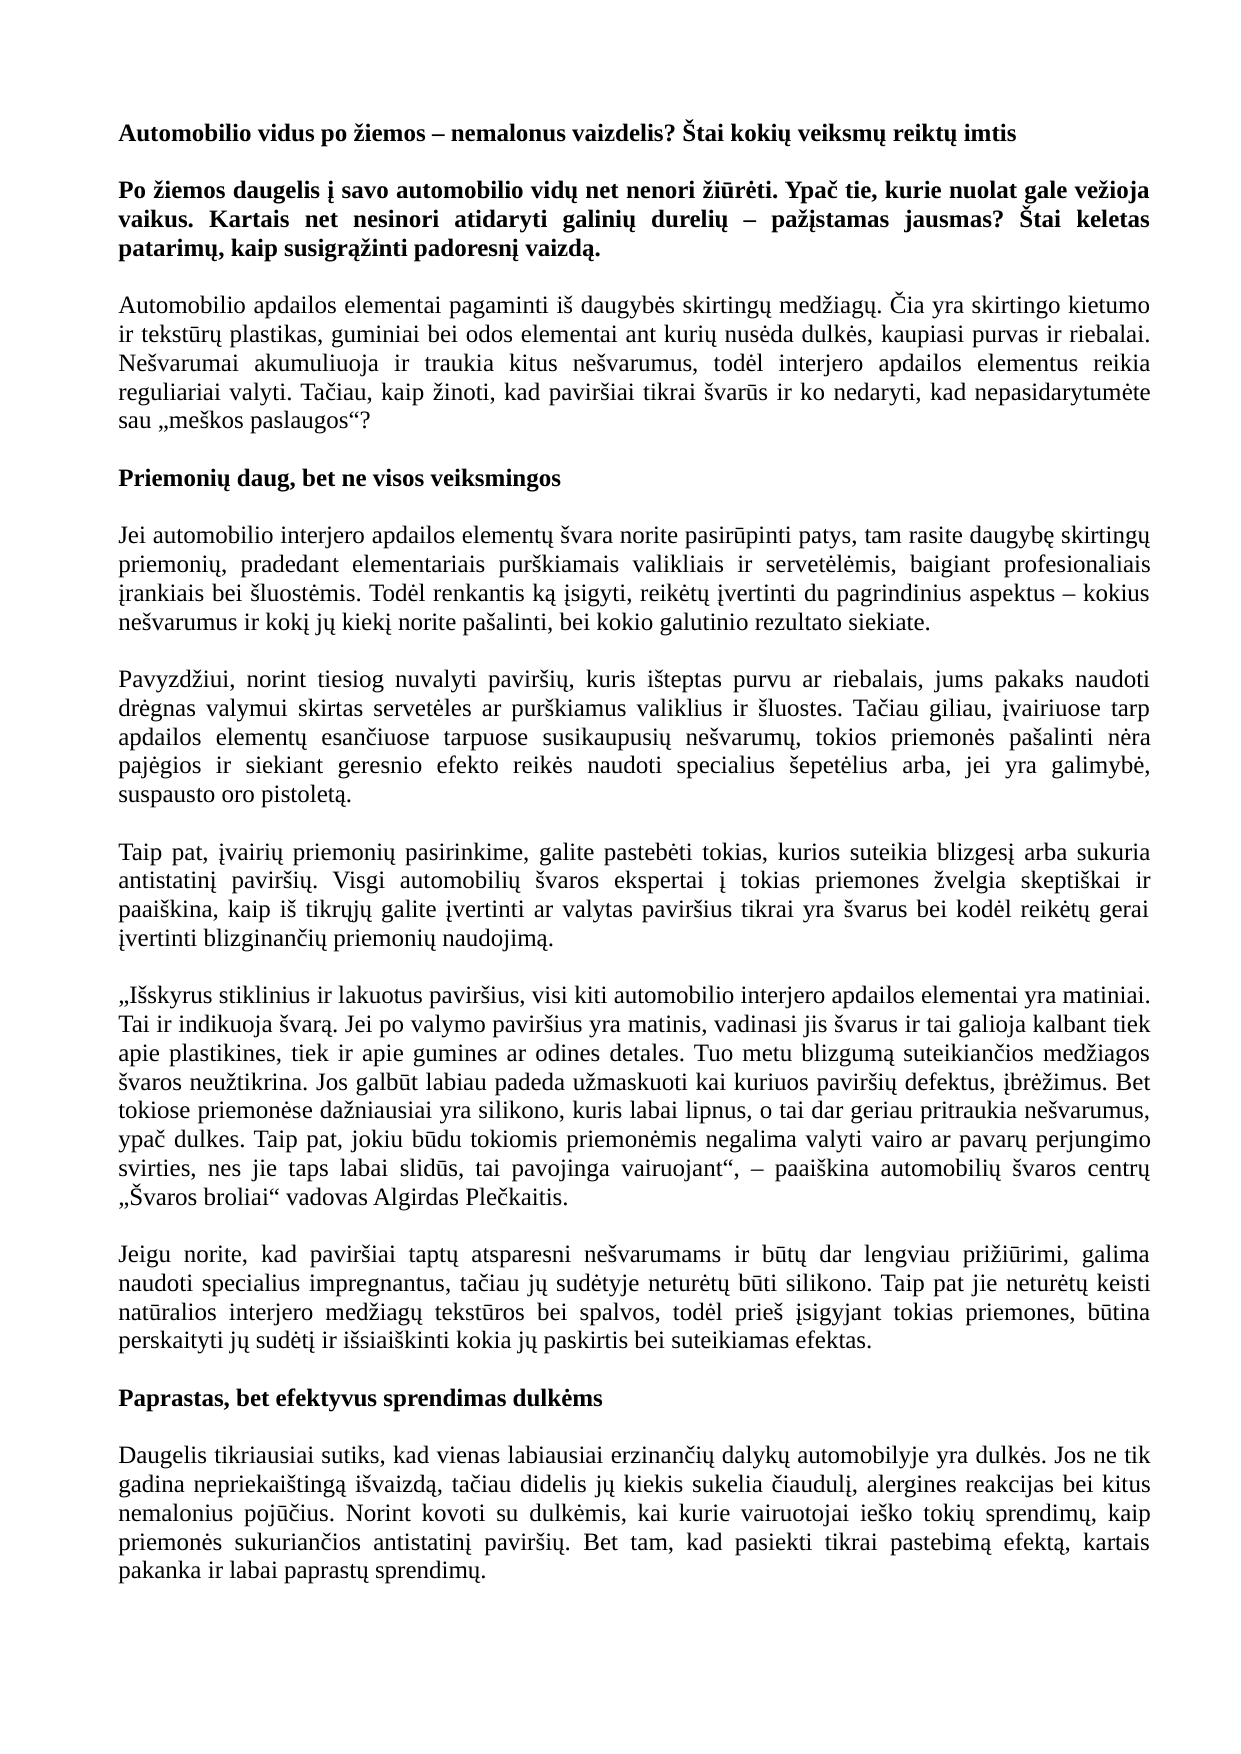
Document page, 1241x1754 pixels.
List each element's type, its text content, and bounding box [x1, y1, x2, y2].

text Po žiemos daugelis į savo automobilio vidų net nenori žiūrėti. Ypač tie, kurie nuolat gale vežioja vaikus. Kartais net nesinori atidaryti galinių durelių – pažįstamas jausmas? Štai keletas patarimų, kaip susigrąžinti padoresnį vaizdą. [118, 176, 1152, 262]
text Pavyzdžiui, norint tiesiog nuvalyti paviršių, kuris išteptas purvu ar riebalais, jums pakaks naudoti drėgnas valymui skirtas servetėles ar purškiamus valiklius ir šluostes. Tačiau giliau, įvairiuose tarp apdailos elementų esančiuose tarpuose susikaupusių nešvarumų, tokios priemonės pašalinti nėra pajėgios ir siekiant geresnio efekto reikės naudoti specialius šepetėlius arba, jei yra galimybė, suspausto oro pistoletą. [118, 664, 1152, 808]
text Daugelis tikriausiai sutiks, kad vienas labiausiai erzinančių dalykų automobilyje yra dulkės. Jos ne tik gadina nepriekaištingą išvaizdą, tačiau didelis jų kiekis sukelia čiaudulį, alergines reakcijas bei kitus nemalonius pojūčius. Norint kovoti su dulkėmis, kai kurie vairuotojai ieško tokių sprendimų, kaip priemonės sukuriančios antistatinį paviršių. Bet tam, kad pasiekti tikrai pastebimą efektą, kartais pakanka ir labai paprastų sprendimų. [118, 1441, 1152, 1584]
text „Išskyrus stiklinius ir lakuotus paviršius, visi kiti automobilio interjero apdailos elementai yra matiniai. Tai ir indikuoja švarą. Jei po valymo paviršius yra matinis, vadinasi jis švarus ir tai galioja kalbant tiek apie plastikines, tiek ir apie gumines ar odines detales. Tuo metu blizgumą suteikiančios medžiagos švaros neužtikrina. Jos galbūt labiau padeda užmaskuoti kai kuriuos paviršių defektus, įbrėžimus. Bet tokiose priemonėse dažniausiai yra silikono, kuris labai lipnus, o tai dar geriau pritraukia nešvarumus, ypač dulkes. Taip pat, jokiu būdu tokiomis priemonėmis negalima valyti vairo ar pavarų perjungimo svirties, nes jie taps labai slidūs, tai pavojinga vairuojant“, – paaiškina automobilių švaros centrų „Švaros broliai“ vadovas Algirdas Plečkaitis. [118, 981, 1152, 1211]
text Automobilio apdailos elementai pagaminti iš daugybės skirtingų medžiagų. Čia yra skirtingo kietumo ir tekstūrų plastikas, guminiai bei odos elementai ant kurių nusėda dulkės, kaupiasi purvas ir riebalai. Nešvarumai akumuliuoja ir traukia kitus nešvarumus, todėl interjero apdailos elementus reikia reguliariai valyti. Tačiau, kaip žinoti, kad paviršiai tikrai švarūs ir ko nedaryti, kad nepasidarytumėte sau „meškos paslaugos“? [118, 291, 1152, 434]
text Priemonių daug, bet ne visos veiksmingos [118, 463, 1152, 492]
text Jeigu norite, kad paviršiai taptų atsparesni nešvarumams ir būtų dar lengviau prižiūrimi, galima naudoti specialius impregnantus, tačiau jų sudėtyje neturėtų būti silikono. Taip pat jie neturėtų keisti natūralios interjero medžiagų tekstūros bei spalvos, todėl prieš įsigyjant tokias priemones, būtina perskaityti jų sudėtį ir išsiaiškinti kokia jų paskirtis bei suteikiamas efektas. [118, 1239, 1152, 1354]
text Taip pat, įvairių priemonių pasirinkime, galite pastebėti tokias, kurios suteikia blizgesį arba sukuria antistatinį paviršių. Visgi automobilių švaros ekspertai į tokias priemones žvelgia skeptiškai ir paaiškina, kaip iš tikrųjų galite įvertinti ar valytas paviršius tikrai yra švarus bei kodėl reikėtų gerai įvertinti blizginančių priemonių naudojimą. [118, 837, 1152, 952]
text Paprastas, bet efektyvus sprendimas dulkėms [118, 1383, 1152, 1412]
text Automobilio vidus po žiemos – nemalonus vaizdelis? Štai kokių veiksmų reiktų imtis [118, 118, 1152, 147]
text Jei automobilio interjero apdailos elementų švara norite pasirūpinti patys, tam rasite daugybę skirtingų priemonių, pradedant elementariais purškiamais valikliais ir servetėlėmis, baigiant profesionaliais įrankiais bei šluostėmis. Todėl renkantis ką įsigyti, reikėtų įvertinti du pagrindinius aspektus – kokius nešvarumus ir kokį jų kiekį norite pašalinti, bei kokio galutinio rezultato siekiate. [118, 521, 1152, 636]
